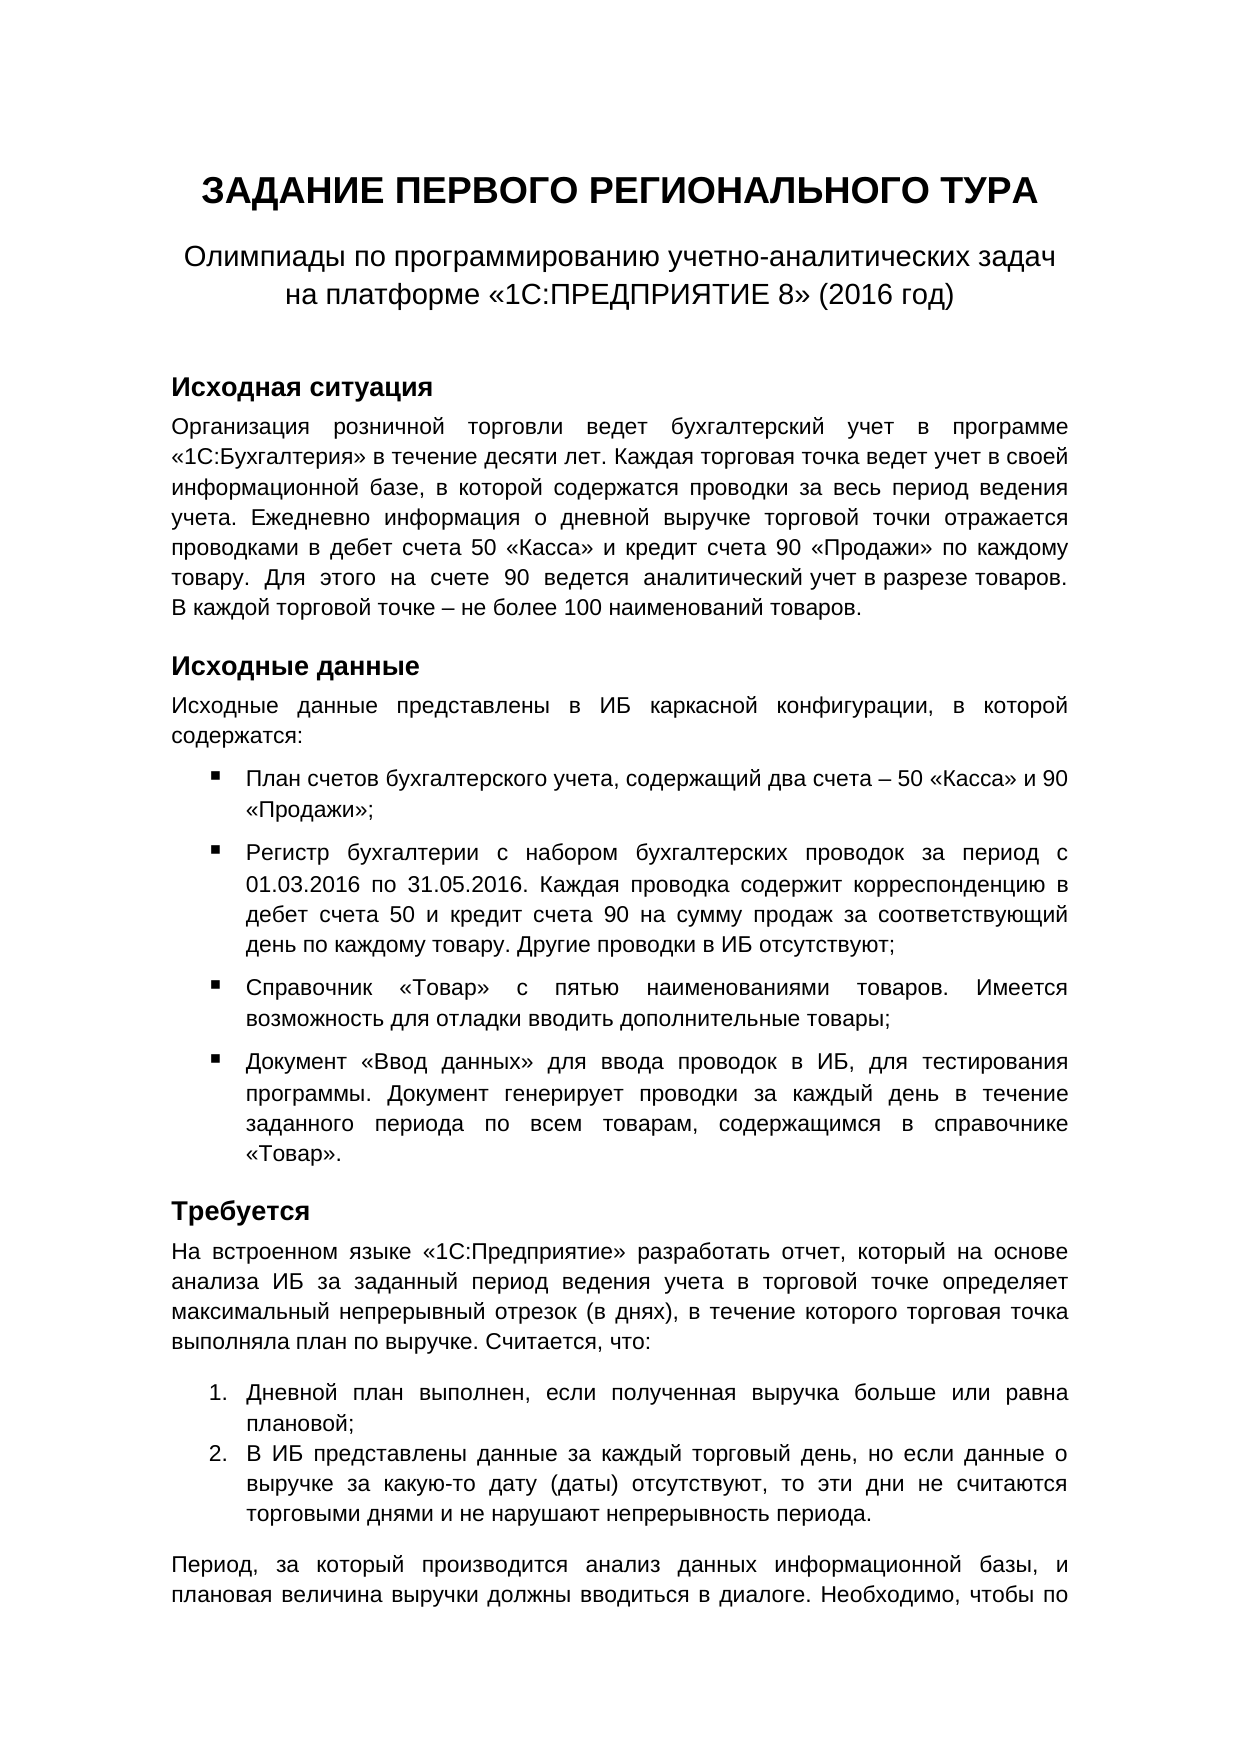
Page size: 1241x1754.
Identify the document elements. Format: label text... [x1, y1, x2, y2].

list План счетов бухгалтерского учета, содержащий два счета – 50 «Касса» и 90 «Продажи»; [208, 764, 1069, 823]
subtitle Требуется [171, 1195, 1069, 1227]
list В ИБ представлены данные за каждый торговый день, но если данные о выручке за какую-то дату (даты) отсутствуют, то эти дни не считаются торговыми днями и не нарушают непрерывность периода. [209, 1440, 1069, 1526]
subtitle Исходные данные [171, 649, 1069, 681]
text Исходные данные представлены в ИБ каркасной конфигурации, в которой содержатся: [171, 692, 1069, 748]
list Документ «Ввод данных» для ввода проводок в ИБ, для тестирования программы. Документ генерирует проводки за каждый день в течение заданного периода по всем товарам, содержащимся в справочнике «Товар». [208, 1048, 1069, 1167]
text на платформе «1С:ПРЕДПРИЯТИЕ 8» (2016 год) [171, 277, 1069, 311]
list Справочник «Товар» с пятью наименованиями товаров. Имеется возможность для отладки вводить дополнительные товары; [208, 974, 1069, 1032]
subtitle ЗАДАНИЕ ПЕРВОГО РЕГИОНАЛЬНОГО ТУРА [171, 168, 1069, 211]
list Регистр бухгалтерии с набором бухгалтерских проводок за период с 01.03.2016 по 31.05.2016. Каждая проводка содержит корреспонденцию в дебет счета 50 и кредит счета 90 на сумму продаж за соответствующий день по каждому товару. Другие проводки в ИБ отсутствуют; [208, 839, 1069, 957]
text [171, 1551, 1069, 1608]
list Дневной план выполнен, если полученная выручка больше или равна плановой; [209, 1379, 1069, 1436]
subtitle Исходная ситуация [171, 371, 1069, 402]
text Олимпиады по программированию учетно-аналитических задач [171, 238, 1069, 272]
text Организация розничной торговли ведет бухгалтерский учет в программе «1С:Бухгалтерия» в течение десяти лет. Каждая торговая точка ведет учет в своей информационной базе, в которой содержатся проводки за весь период ведения учета. Ежедневно информация о дневной выручке торговой точки отражается проводками в дебет счета 50 «Касса» и кредит счета 90 «Продажи» по каждому товару. Для этого на счете 90 ведется аналитический учет в разрезе товаров. В каждой торговой точке – не более 100 наименований товаров. [171, 413, 1069, 621]
text На встроенном языке «1С:Предприятие» разработать отчет, который на основе анализа ИБ за заданный период ведения учета в торговой точке определяет максимальный непрерывный отрезок (в днях), в течение которого торговая точка выполняла план по выручке. Считается, что: [171, 1238, 1069, 1354]
